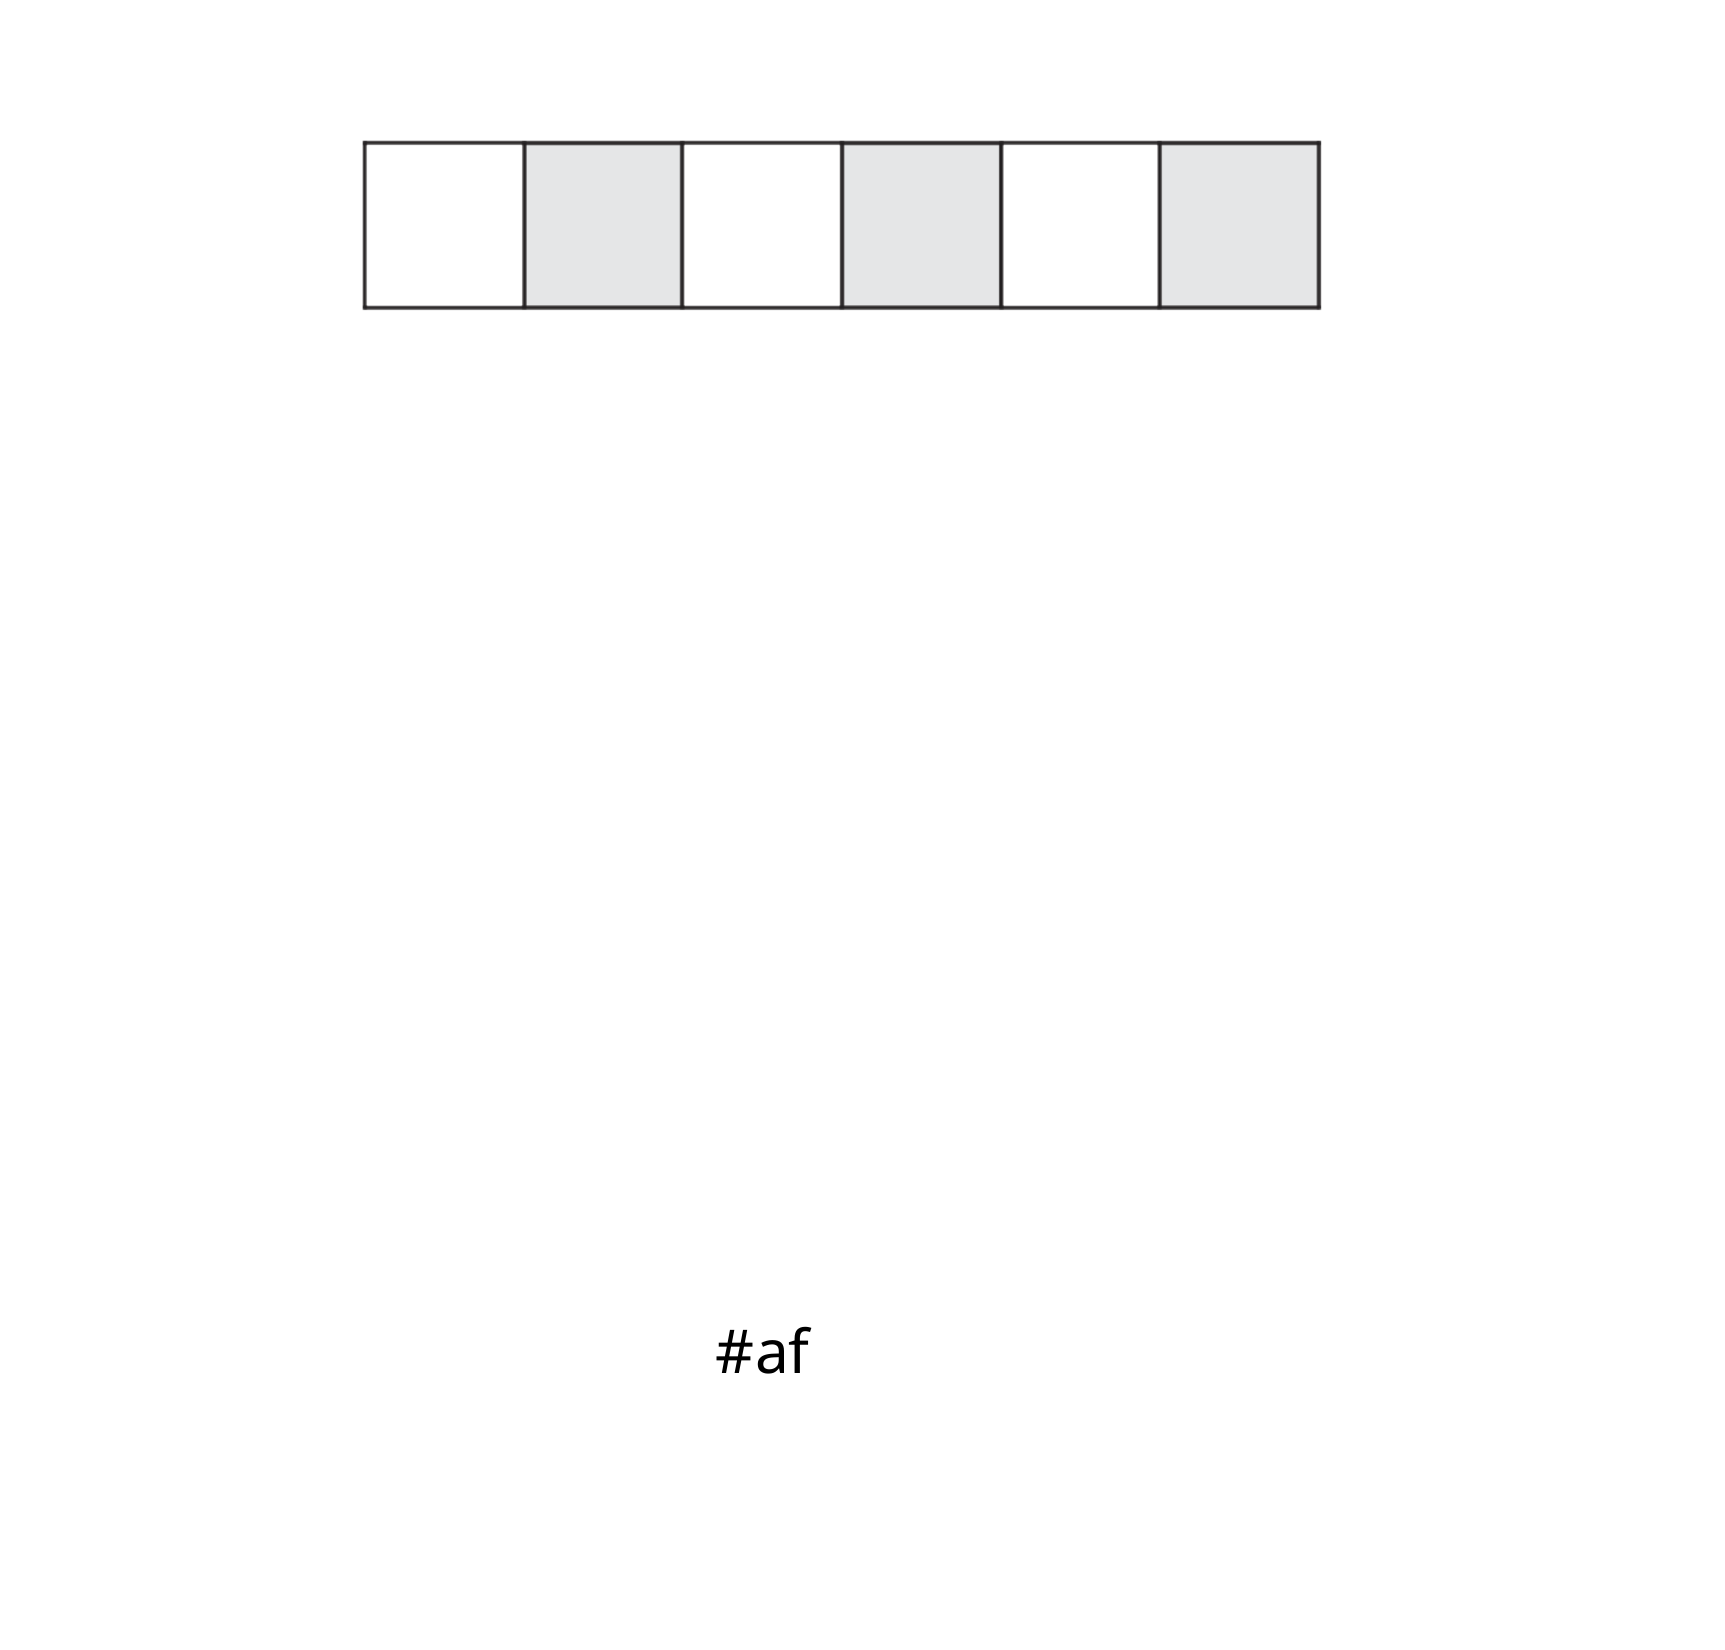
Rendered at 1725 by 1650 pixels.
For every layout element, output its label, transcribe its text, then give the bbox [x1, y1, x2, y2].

text #af [135, 1309, 1650, 1392]
